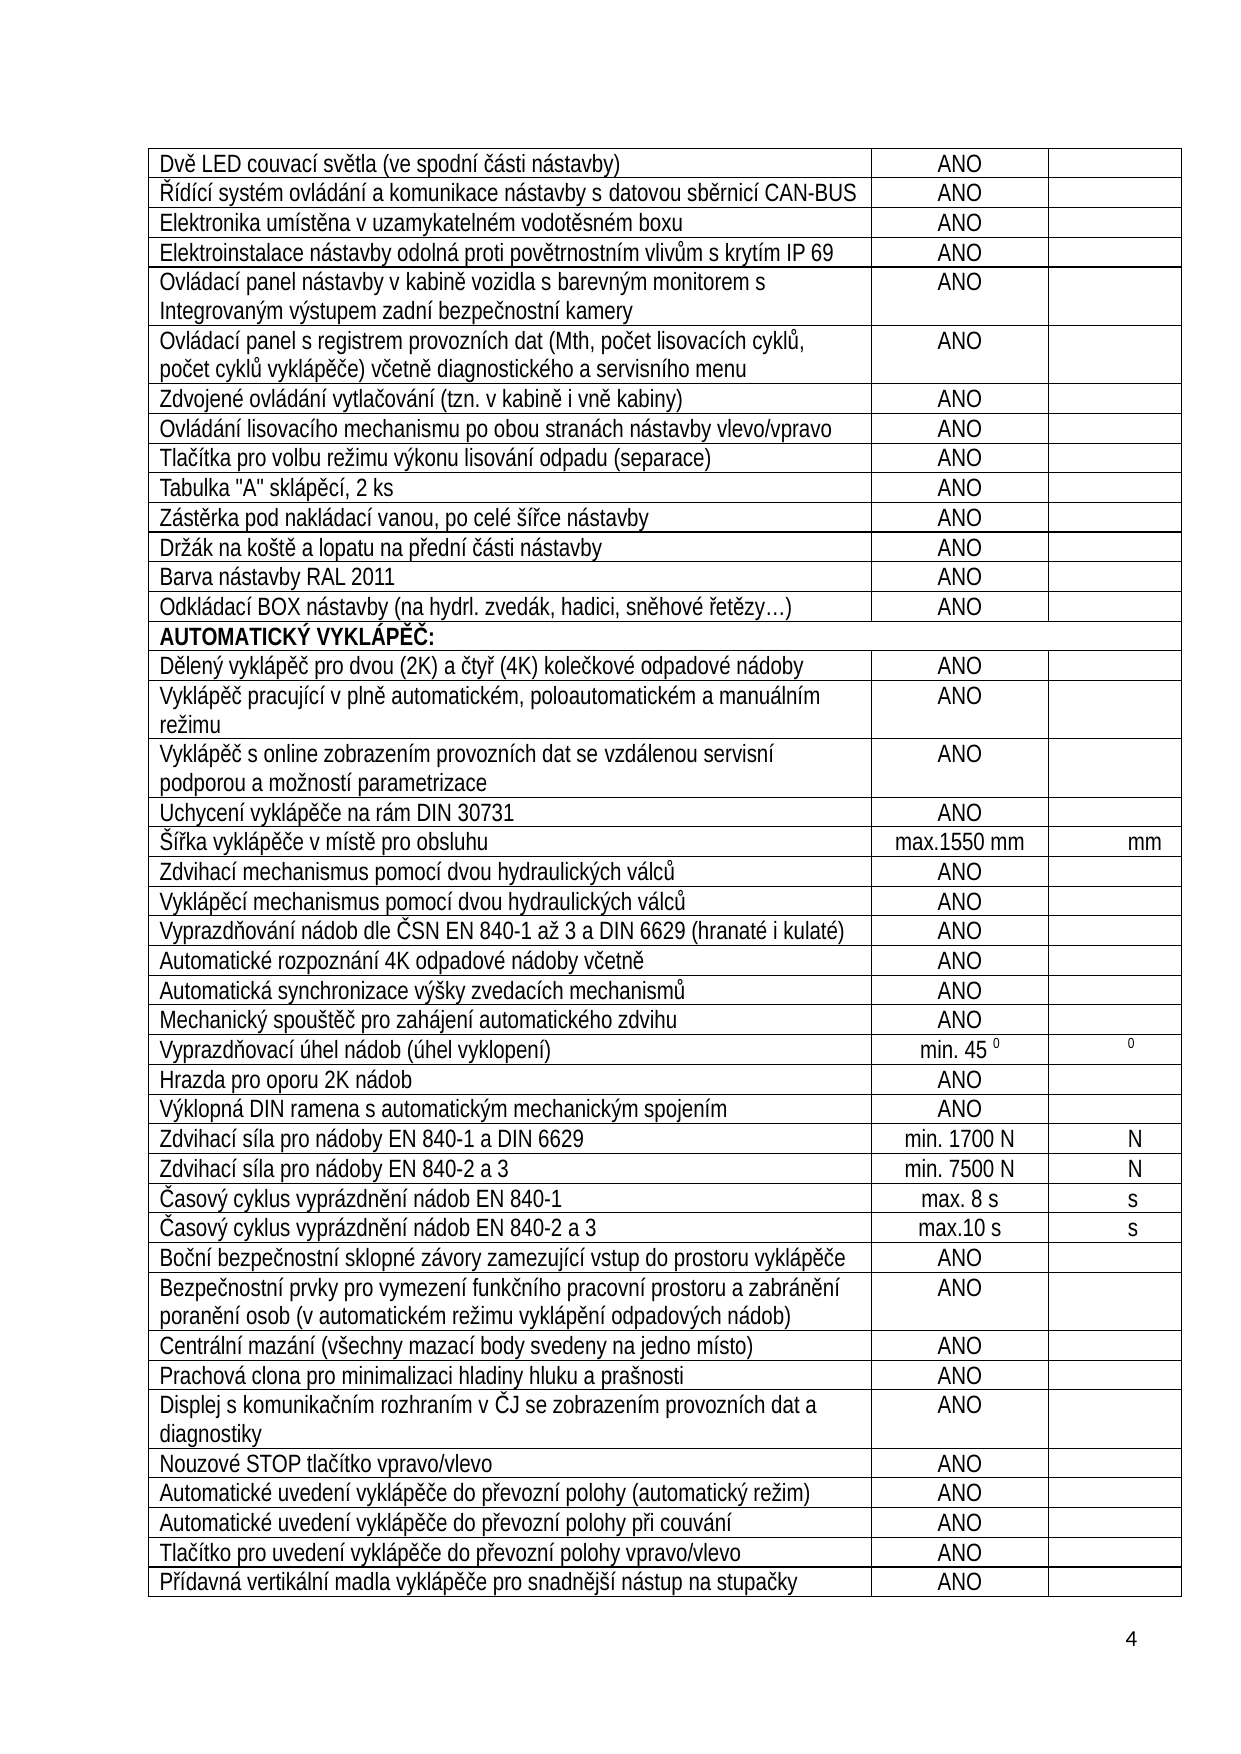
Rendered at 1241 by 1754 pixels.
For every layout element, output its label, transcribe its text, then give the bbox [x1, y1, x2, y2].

table_cell Zdvojené ovládání vytlačování (tzn. v kabině i vně kabiny) [149, 384, 871, 413]
table_cell Vyprazdňování nádob dle ČSN EN 840-1 až 3 a DIN 6629 (hranaté i kulaté) [149, 916, 871, 945]
table_cell [1049, 384, 1181, 413]
table_cell ANO [872, 503, 1048, 531]
table_cell Zdvihací síla pro nádoby EN 840-2 a 3 [149, 1154, 871, 1182]
table_cell ANO [872, 1449, 1048, 1477]
table_cell ANO [872, 268, 1048, 325]
table_cell ANO [872, 149, 1048, 177]
table_cell [1049, 592, 1181, 621]
table_cell Nouzové STOP tlačítko vpravo/vlevo [149, 1449, 871, 1477]
table_cell 0 [1049, 1035, 1181, 1064]
table_cell Bezpečnostní prvky pro vymezení funkčního pracovní prostoru a zabránění poranění osob (v automatickém režimu vyklápění odpadových nádob) [149, 1273, 871, 1330]
table_cell N [1049, 1124, 1181, 1153]
table_cell Displej s komunikačním rozhraním v ČJ se zobrazením provozních dat a diagnostiky [149, 1390, 871, 1448]
table_cell ANO [872, 1361, 1048, 1389]
table_cell [1049, 976, 1181, 1004]
table_cell [1049, 857, 1181, 886]
table_cell [1049, 1331, 1181, 1359]
table_cell Držák na koště a lopatu na přední části nástavby [149, 533, 871, 561]
table_cell Vyklápěč s online zobrazením provozních dat se vzdálenou servisní podporou a možností parametrizace [149, 739, 871, 797]
table_cell [1049, 1390, 1181, 1448]
table_cell Výklopná DIN ramena s automatickým mechanickým spojením [149, 1095, 871, 1123]
table_cell ANO [872, 1273, 1048, 1330]
table_cell ANO [872, 562, 1048, 591]
table_cell Ovládací panel s registrem provozních dat (Mth, počet lisovacích cyklů, počet cyklů vyklápěče) včetně diagnostického a servisního menu [149, 326, 871, 383]
table_cell ANO [872, 887, 1048, 915]
table_cell Vyklápěcí mechanismus pomocí dvou hydraulických válců [149, 887, 871, 915]
table_cell ANO [872, 208, 1048, 237]
table_cell [1049, 1095, 1181, 1123]
table_cell ANO [872, 1243, 1048, 1272]
table_cell [1049, 149, 1181, 177]
table_cell [1049, 1243, 1181, 1272]
table_cell ANO [872, 326, 1048, 383]
table_cell ANO [872, 976, 1048, 1004]
table_cell [1049, 414, 1181, 442]
table_cell Elektronika umístěna v uzamykatelném vodotěsném boxu [149, 208, 871, 237]
table_cell ANO [872, 798, 1048, 826]
table_cell [1049, 238, 1181, 266]
table_cell [1049, 444, 1181, 472]
table_cell [1049, 503, 1181, 531]
table_cell max.1550 mm [872, 827, 1048, 856]
table_cell ANO [872, 1390, 1048, 1448]
table_cell s [1049, 1213, 1181, 1242]
table_cell ANO [872, 444, 1048, 472]
table_cell Šířka vyklápěče v místě pro obsluhu [149, 827, 871, 856]
table_cell [1049, 916, 1181, 945]
table_cell ANO [872, 178, 1048, 207]
table_cell Časový cyklus vyprázdnění nádob EN 840-2 a 3 [149, 1213, 871, 1242]
table_cell [1049, 798, 1181, 826]
table_cell [1049, 533, 1181, 561]
table_cell [1049, 473, 1181, 502]
table_cell ANO [872, 473, 1048, 502]
table_cell [1049, 739, 1181, 797]
table_cell ANO [872, 592, 1048, 621]
table_cell Centrální mazání (všechny mazací body svedeny na jedno místo) [149, 1331, 871, 1359]
table_cell [1049, 887, 1181, 915]
table_cell max.10 s [872, 1213, 1048, 1242]
table_cell Automatická synchronizace výšky zvedacích mechanismů [149, 976, 871, 1004]
table_cell Vyklápěč pracující v plně automatickém, poloautomatickém a manuálním režimu [149, 681, 871, 738]
table_cell ANO [872, 946, 1048, 975]
table_cell min. 7500 N [872, 1154, 1048, 1182]
table_cell Elektroinstalace nástavby odolná proti povětrnostním vlivům s krytím IP 69 [149, 238, 871, 266]
table_cell ANO [872, 1065, 1048, 1093]
table_cell [1049, 681, 1181, 738]
table_cell [1049, 1361, 1181, 1389]
table_cell [1049, 946, 1181, 975]
table_cell [1049, 562, 1181, 591]
table_cell [1049, 1508, 1181, 1537]
table_cell ANO [872, 1568, 1048, 1596]
table_cell ANO [872, 857, 1048, 886]
table_cell ANO [872, 1331, 1048, 1359]
table_cell [1049, 1273, 1181, 1330]
table_cell Odkládací BOX nástavby (na hydrl. zvedák, hadici, sněhové řetězy…) [149, 592, 871, 621]
table_cell min. 1700 N [872, 1124, 1048, 1153]
table_cell N [1049, 1154, 1181, 1182]
table_cell [1049, 326, 1181, 383]
table_cell [1049, 1538, 1181, 1566]
table_cell ANO [872, 384, 1048, 413]
table_cell max. 8 s [872, 1184, 1048, 1212]
table_cell [1049, 1449, 1181, 1477]
table_cell Zdvihací síla pro nádoby EN 840-1 a DIN 6629 [149, 1124, 871, 1153]
table_cell [1049, 1005, 1181, 1034]
table_cell [1049, 1568, 1181, 1596]
table_cell Zdvihací mechanismus pomocí dvou hydraulických válců [149, 857, 871, 886]
table_cell Boční bezpečnostní sklopné závory zamezující vstup do prostoru vyklápěče [149, 1243, 871, 1272]
table_cell ANO [872, 414, 1048, 442]
table_cell Zástěrka pod nakládací vanou, po celé šířce nástavby [149, 503, 871, 531]
table_cell ANO [872, 651, 1048, 680]
table_cell AUTOMATICKÝ VYKLÁPĚČ: [149, 622, 1181, 650]
table_cell Prachová clona pro minimalizaci hladiny hluku a prašnosti [149, 1361, 871, 1389]
table_cell ANO [872, 238, 1048, 266]
table_cell ANO [872, 1095, 1048, 1123]
table_cell ANO [872, 1005, 1048, 1034]
table_cell Mechanický spouštěč pro zahájení automatického zdvihu [149, 1005, 871, 1034]
table_cell Automatické uvedení vyklápěče do převozní polohy při couvání [149, 1508, 871, 1537]
table_cell [1049, 208, 1181, 237]
table_cell Vyprazdňovací úhel nádob (úhel vyklopení) [149, 1035, 871, 1064]
table_cell Ovládací panel nástavby v kabině vozidla s barevným monitorem s Integrovaným výstupem zadní bezpečnostní kamery [149, 268, 871, 325]
table_cell Dvě LED couvací světla (ve spodní části nástavby) [149, 149, 871, 177]
table_cell [1049, 651, 1181, 680]
table_cell ANO [872, 916, 1048, 945]
table_cell [1049, 178, 1181, 207]
table_cell ANO [872, 1538, 1048, 1566]
table_cell Automatické uvedení vyklápěče do převozní polohy (automatický režim) [149, 1478, 871, 1507]
table_cell ANO [872, 1478, 1048, 1507]
table_cell Tabulka "A" sklápěcí, 2 ks [149, 473, 871, 502]
table_cell Časový cyklus vyprázdnění nádob EN 840-1 [149, 1184, 871, 1212]
table_cell [1049, 268, 1181, 325]
table_cell Barva nástavby RAL 2011 [149, 562, 871, 591]
table_cell Řídící systém ovládání a komunikace nástavby s datovou sběrnicí CAN-BUS [149, 178, 871, 207]
table_cell s [1049, 1184, 1181, 1212]
table_cell ANO [872, 681, 1048, 738]
table_cell Přídavná vertikální madla vyklápěče pro snadnější nástup na stupačky [149, 1568, 871, 1596]
table_cell Hrazda pro oporu 2K nádob [149, 1065, 871, 1093]
table_cell Tlačítko pro uvedení vyklápěče do převozní polohy vpravo/vlevo [149, 1538, 871, 1566]
table_cell ANO [872, 1508, 1048, 1537]
table_cell [1049, 1478, 1181, 1507]
table_cell [1049, 1065, 1181, 1093]
table_cell ANO [872, 533, 1048, 561]
table_cell ANO [872, 739, 1048, 797]
table_cell Uchycení vyklápěče na rám DIN 30731 [149, 798, 871, 826]
table_cell Automatické rozpoznání 4K odpadové nádoby včetně [149, 946, 871, 975]
table_cell min. 45 0 [872, 1035, 1048, 1064]
table_cell Tlačítka pro volbu režimu výkonu lisování odpadu (separace) [149, 444, 871, 472]
table_cell Ovládání lisovacího mechanismu po obou stranách nástavby vlevo/vpravo [149, 414, 871, 442]
table_cell Dělený vyklápěč pro dvou (2K) a čtyř (4K) kolečkové odpadové nádoby [149, 651, 871, 680]
table_cell mm [1049, 827, 1181, 856]
